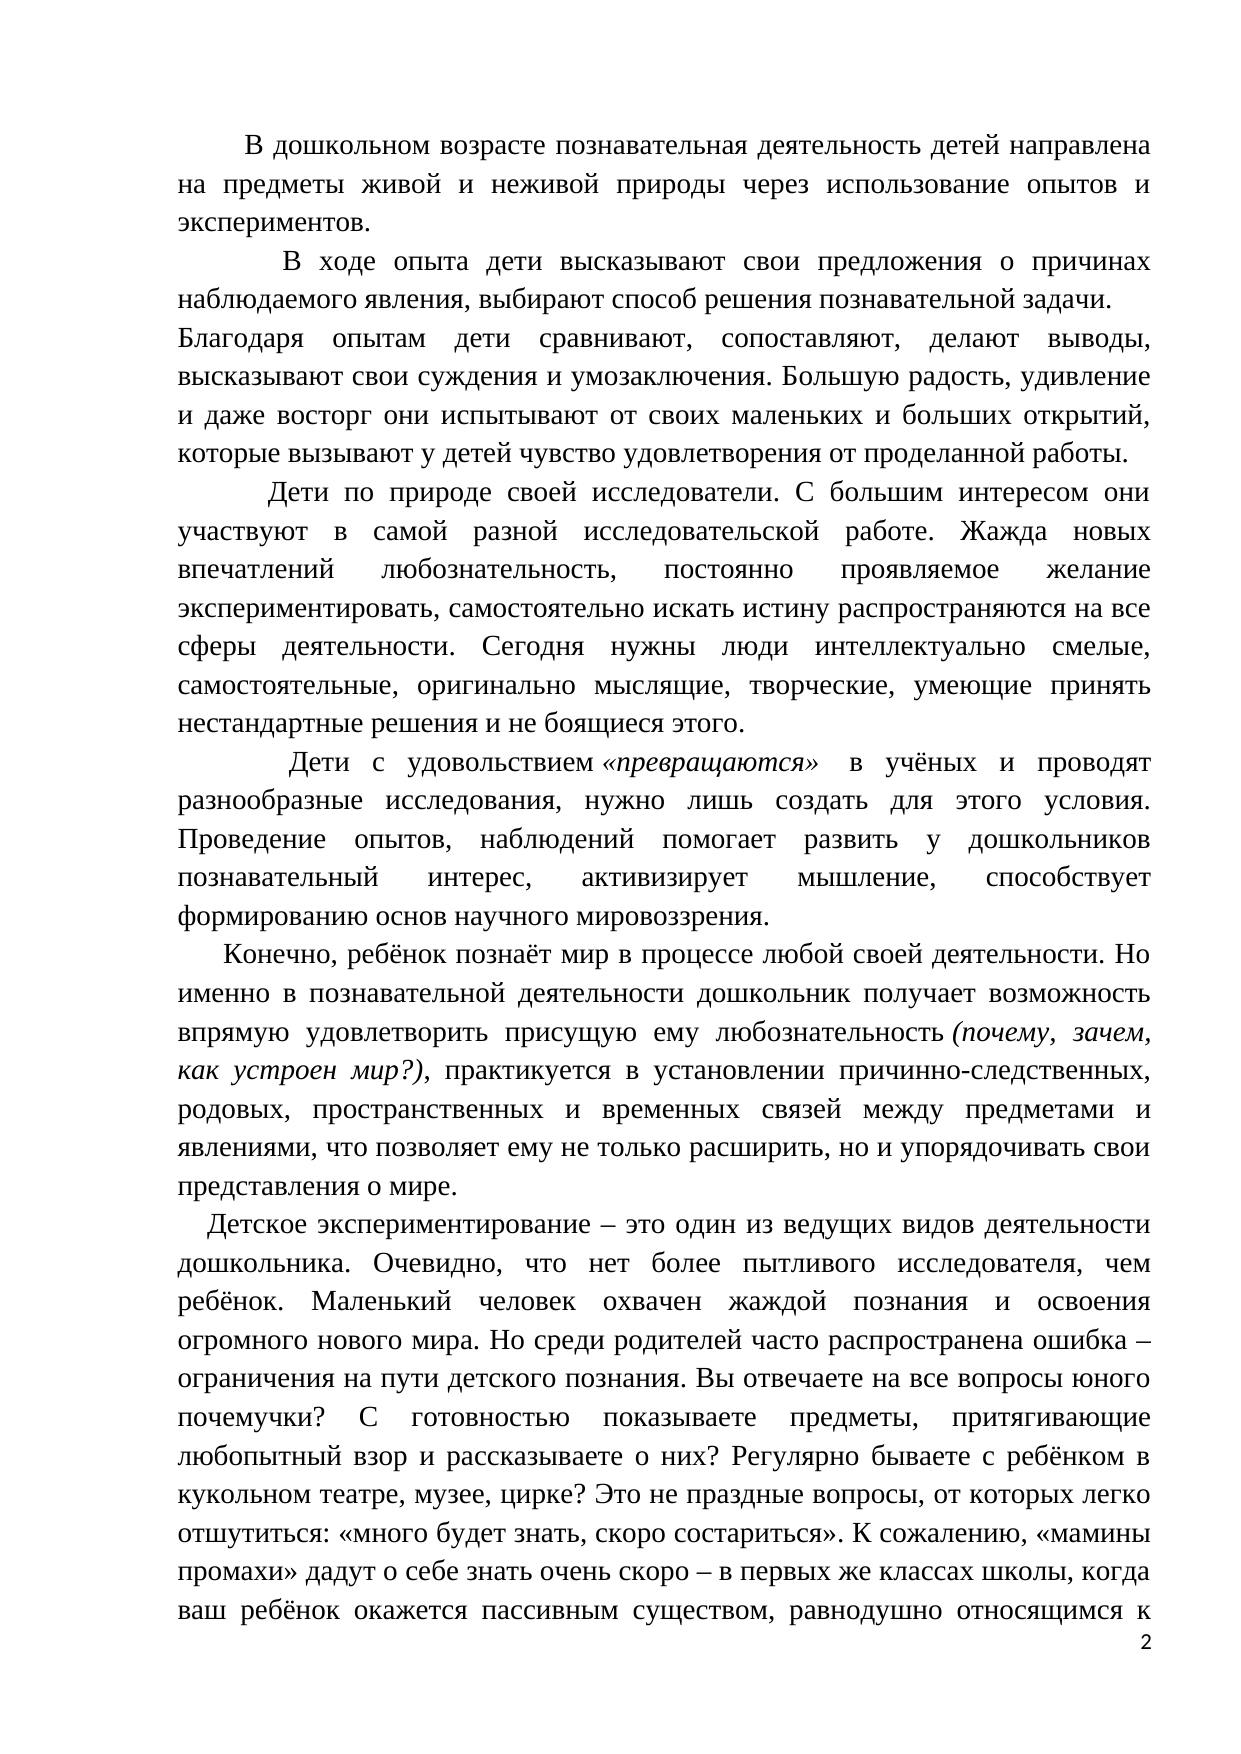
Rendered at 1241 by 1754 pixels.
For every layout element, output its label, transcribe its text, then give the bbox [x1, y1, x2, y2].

text В дошкольном возрасте познавательная деятельность детей направлена на предметы живой и неживой природы через использование опытов и экспериментов. [177, 127, 1152, 238]
text Дети с удовольствием «превращаются» в учёных и проводят разнообразные исследования, нужно лишь создать для этого условия. Проведение опытов, наблюдений помогает развить у дошкольников познавательный интерес, активизирует мышление, способствует формированию основ научного мировоззрения. [177, 744, 1152, 932]
text Конечно, ребёнок познаёт мир в процессе любой своей деятельности. Но именно в познавательной деятельности дошкольник получает возможность впрямую удовлетворить присущую ему любознательность (почему, зачем, как устроен мир?), практикуется в установлении причинно-следственных, родовых, пространственных и временных связей между предметами и явлениями, что позволяет ему не только расширить, но и упорядочивать свои представления о мире. [177, 937, 1152, 1201]
text Благодаря опытам дети сравнивают, сопоставляют, делают выводы, высказывают свои суждения и умозаключения. Большую радость, удивление и даже восторг они испытывают от своих маленьких и больших открытий, которые вызывают у детей чувство удовлетворения от проделанной работы. [177, 320, 1152, 469]
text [177, 1206, 1152, 1625]
text В ходе опыта дети высказывают свои предложения о причинах наблюдаемого явления, выбирают способ решения познавательной задачи. [177, 243, 1152, 315]
text Дети по природе своей исследователи. С большим интересом они участвуют в самой разной исследовательской работе. Жажда новых впечатлений любознательность, постоянно проявляемое желание экспериментировать, самостоятельно искать истину распространяются на все сферы деятельности. Сегодня нужны люди интеллектуально смелые, самостоятельные, оригинально мыслящие, творческие, умеющие принять нестандартные решения и не боящиеся этого. [177, 474, 1152, 739]
